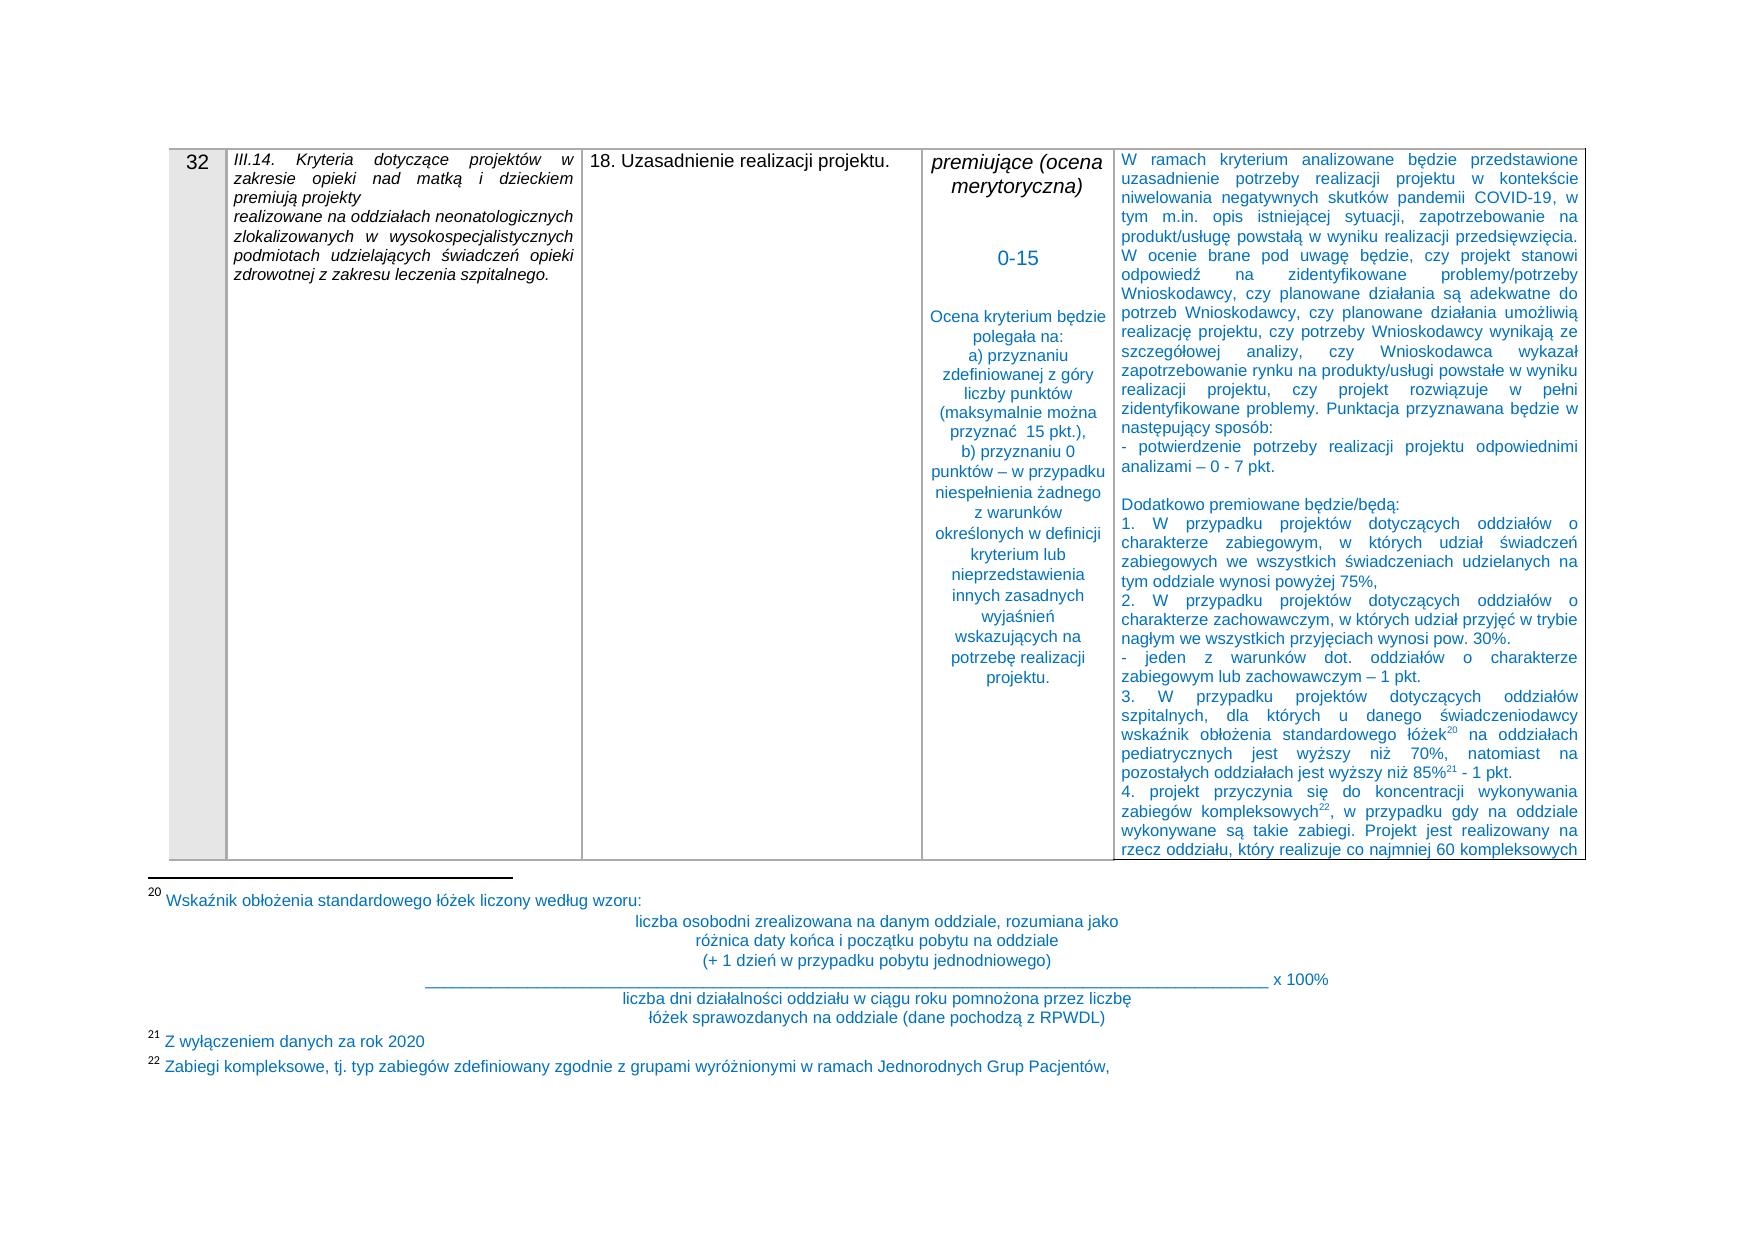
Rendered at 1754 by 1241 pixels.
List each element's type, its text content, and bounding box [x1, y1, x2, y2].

table_cell III.14. Kryteria dotyczące projektów w zakresie opieki nad matką i dzieckiem premiują projekty realizowane na oddziałach neonatologicznych zlokalizowanych w wysokospecjalistycznych podmiotach udzielających świadczeń opieki zdrowotnej z zakresu leczenia szpitalnego. [228, 150, 581, 859]
table_cell W ramach kryterium analizowane będzie przedstawione uzasadnienie potrzeby realizacji projektu w kontekście niwelowania negatywnych skutków pandemii COVID-19, w tym m.in. opis istniejącej sytuacji, zapotrzebowanie na produkt/usługę powstałą w wyniku realizacji przedsięwzięcia. W ocenie brane pod uwagę będzie, czy projekt stanowi odpowiedź na zidentyfikowane problemy/potrzeby Wnioskodawcy, czy planowane działania są adekwatne do potrzeb Wnioskodawcy, czy planowane działania umożliwią realizację projektu, czy potrzeby Wnioskodawcy wynikają ze szczegółowej analizy, czy Wnioskodawca wykazał zapotrzebowanie rynku na produkty/usługi powstałe w wyniku realizacji projektu, czy projekt rozwiązuje w pełni zidentyfikowane problemy. Punktacja przyznawana będzie w następujący sposób: - potwierdzenie potrzeby realizacji projektu odpowiednimi analizami – 0 - 7 pkt. Dodatkowo premiowane będzie/będą: 1. W przypadku projektów dotyczących oddziałów o charakterze zabiegowym, w których udział świadczeń zabiegowych we wszystkich świadczeniach udzielanych na tym oddziale wynosi powyżej 75%, 2. W przypadku projektów dotyczących oddziałów o charakterze zachowawczym, w których udział przyjęć w trybie nagłym we wszystkich przyjęciach wynosi pow. 30%. - jeden z warunków dot. oddziałów o charakterze zabiegowym lub zachowawczym – 1 pkt. 3. W przypadku projektów dotyczących oddziałów szpitalnych, dla których u danego świadczeniodawcy wskaźnik obłożenia standardowego łóżek na oddziałach pediatrycznych jest wyższy niż 70%, natomiast na pozostałych oddziałach jest wyższy niż 85% - 1 pkt. 4. projekt przyczynia się do koncentracji wykonywania zabiegów kompleksowych, w przypadku gdy na oddziale wykonywane są takie zabiegi. Projekt jest realizowany na rzecz oddziału, który realizuje co najmniej 60 kompleksowych zabiegów rocznie lub ww. wartość progowa (próg odcięcia) zostanie przekroczony w wyniku realizacji projektu – 1 pkt. 5. projekt z zakresu opieki nad matką i dzieckiem realizowany jest w oddziałach neonatologicznych zlokalizowanych w podmiotach wysokospecjalistycznych – 1 pkt. 6. projekt realizowany jest przez podmiot, w którym odsetek hospitalizacji poniżej 4 dni jest wyższy niż średnia wartość tego wskaźnika dla województwa wielkopolskiego, udzielające świadczeń opieki zdrowotnej pacjentom bardziej obciążonym, tzn. suma udziału pacjentów ze współczynnikiem wielochorobowości „wysokim” i „bardzo wysokim” u danego świadczeniodawcy jest wyższa niż suma tych współczynników dla województwa – 1 pkt. 7. w zakresie opieki psychiatrycznej projekt jest realizowany przez podmiot, który zapewnia (lub który zobowiąże się do zapewnienia w wyniku realizacji projektu) kompleksowej opieki psychiatrycznej, obejmującej swoim zakresem podmiot udzielający świadczeń w pięciu formach leczenia: oddział dzienny, poradnia AOS, izba przyjęć lub szpitalny oddział ratunkowy, oddział całodobowy, zespół leczenia środowiskowego na terenie jednego powiatu lub powiatów sąsiadujących – 1 pkt. 8. projekt realizowany przez podmiot, który zapewnia (lub który zobowiąże się do zapewnienia w wyniku realizacji projektu) dostęp do różnorodnych form opieki rehabilitacyjnej / zobowiąże się do zwiększenia w wyniku realizacji projektu udziału pacjentów rehabilitowanych po hospitalizacji – 1 pkt. 9. w zakresie opieki paliatywnej i hospicyjnej oraz w zakresie świadczeń pielęgnacyjnych i opiekuńczych w ramach opieki długoterminowej projekt realizowany jest przez podmiot znajdujący się na terenie powiatów, w których dotychczas nie były udzielane świadczenia w tym zakresie – 1 pkt. [1115, 150, 1585, 859]
table_cell 32 [169, 150, 225, 859]
table_cell premiujące (ocena merytoryczna) 0-15 Ocena kryterium będzie polegała na: a) przyznaniu zdefiniowanej z góry liczby punktów (maksymalnie można przyznać 15 pkt.), b) przyznaniu 0 punktów – w przypadku niespełnienia żadnego z warunków określonych w definicji kryterium lub nieprzedstawienia innych zasadnych wyjaśnień wskazujących na potrzebę realizacji projektu. [923, 150, 1113, 859]
table_cell 18. Uzasadnienie realizacji projektu. [583, 150, 921, 859]
